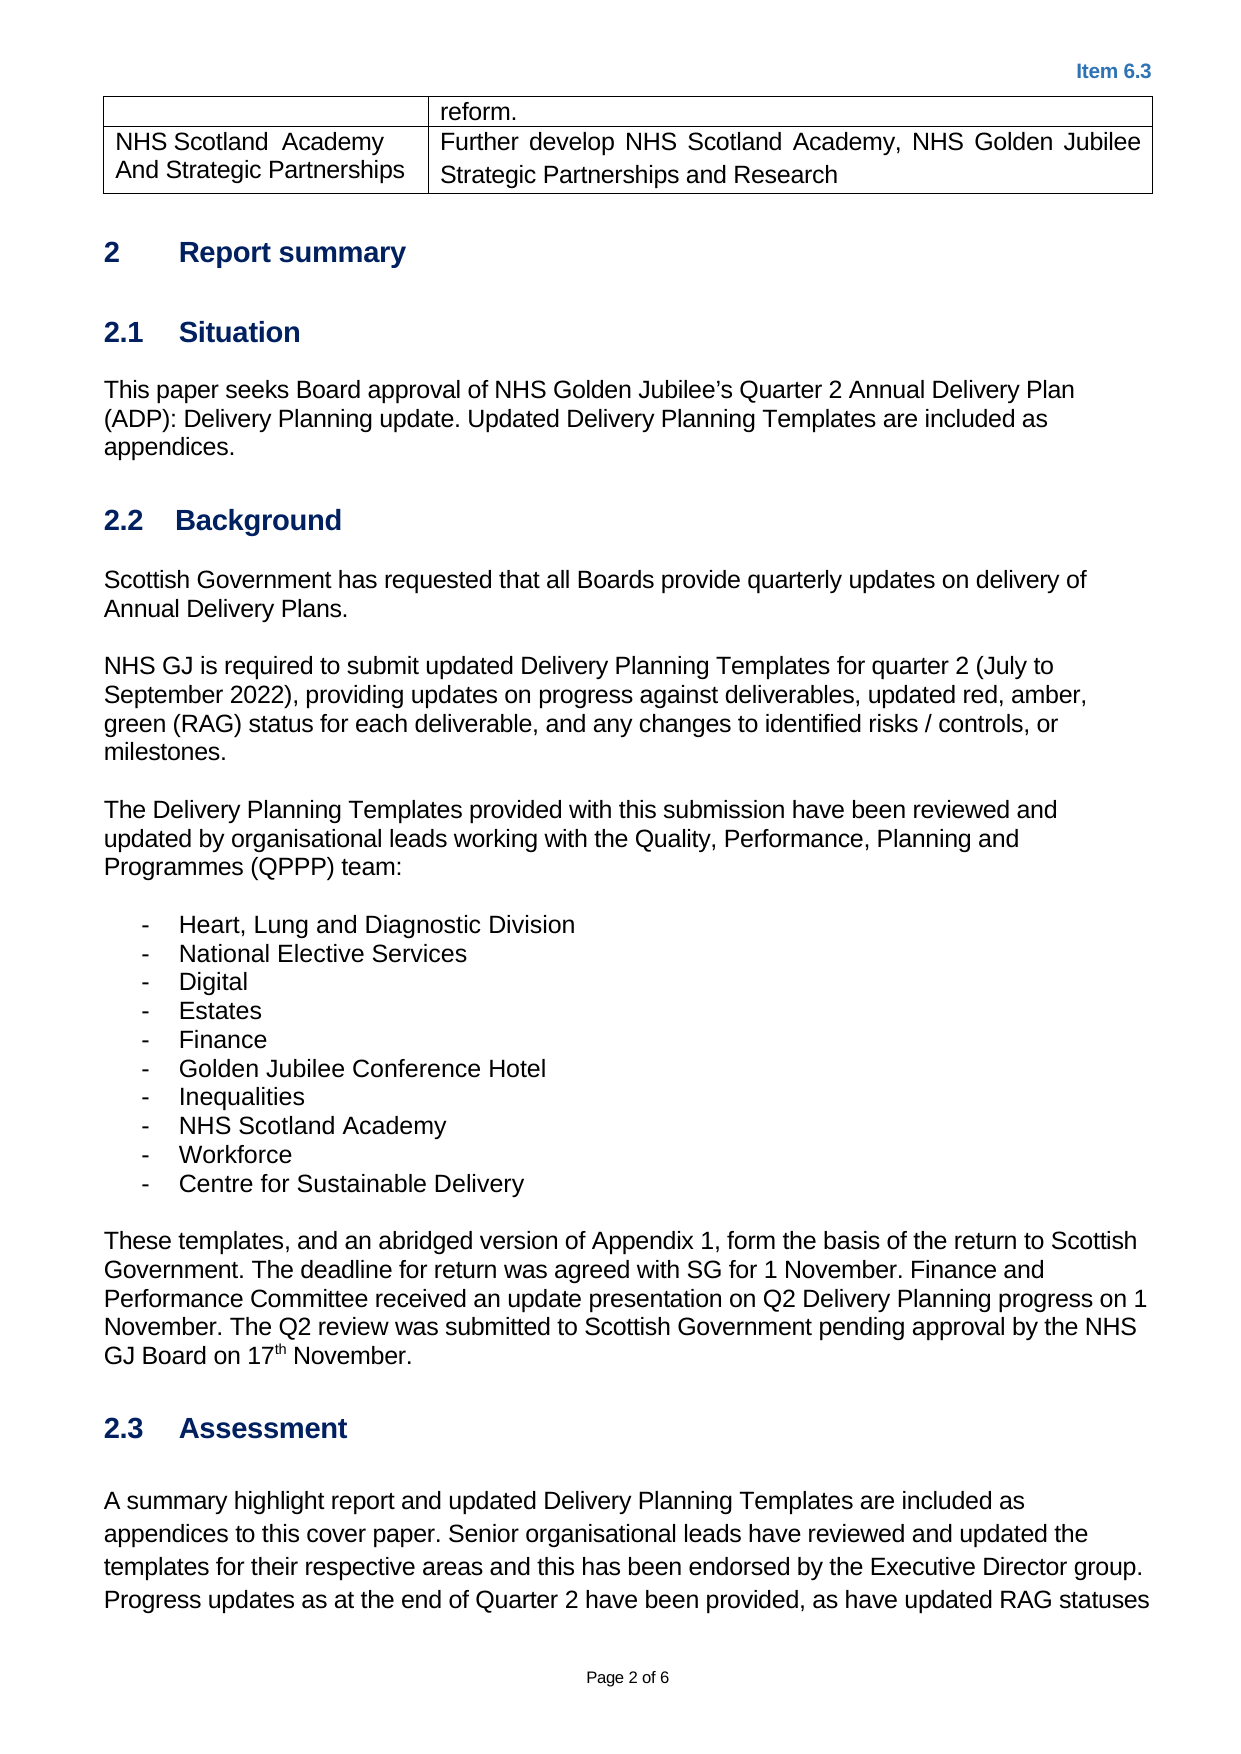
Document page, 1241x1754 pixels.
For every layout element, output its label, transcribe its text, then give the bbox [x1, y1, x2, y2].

text The Delivery Planning Templates provided with this submission have been reviewed and updated by organisational leads working with the Quality, Performance, Planning and Programmes (QPPP) team: [103, 795, 1152, 881]
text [103, 1486, 1152, 1614]
list Inequalities [141, 1082, 1152, 1111]
text This paper seeks Board approval of NHS Golden Jubilee’s Quarter 2 Annual Delivery Plan (ADP): Delivery Planning update. Updated Delivery Planning Templates are included as appendices. [103, 375, 1152, 461]
list Golden Jubilee Conference Hotel [141, 1053, 1152, 1082]
list Centre for Sustainable Delivery [141, 1168, 1152, 1197]
table_cell Further develop NHS Scotland Academy, NHS Golden Jubilee Strategic Partnerships and Research [429, 127, 1152, 193]
list Heart, Lung and Diagnostic Division [141, 910, 1152, 938]
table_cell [429, 97, 1152, 126]
list National Elective Services [141, 938, 1152, 967]
text NHS GJ is required to submit updated Delivery Planning Templates for quarter 2 (July to September 2022), providing updates on progress against deliverables, updated red, amber, green (RAG) status for each deliverable, and any changes to identified risks / controls, or milestones. [103, 651, 1152, 766]
list Estates [141, 996, 1152, 1025]
list Digital [141, 967, 1152, 996]
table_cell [104, 97, 428, 126]
subtitle 2.2 Background [103, 502, 1152, 536]
text These templates, and an abridged version of Appendix 1, form the basis of the return to Scottish Government. The deadline for return was agreed with SG for 1 November. Finance and Performance Committee received an update presentation on Q2 Delivery Planning progress on 1 November. The Q2 review was submitted to Scottish Government pending approval by the NHS GJ Board on 17th November. [103, 1226, 1152, 1370]
list NHS Scotland Academy [141, 1111, 1152, 1140]
subtitle 2.1 Situation [103, 315, 1152, 348]
list Workforce [141, 1140, 1152, 1168]
subtitle 2.3 Assessment [103, 1411, 1152, 1445]
table_cell NHS Scotland Academy And Strategic Partnerships [104, 127, 428, 193]
list Finance [141, 1025, 1152, 1053]
subtitle 2 Report summary [103, 235, 1152, 269]
text Scottish Government has requested that all Boards provide quarterly updates on delivery of Annual Delivery Plans. [103, 565, 1152, 622]
